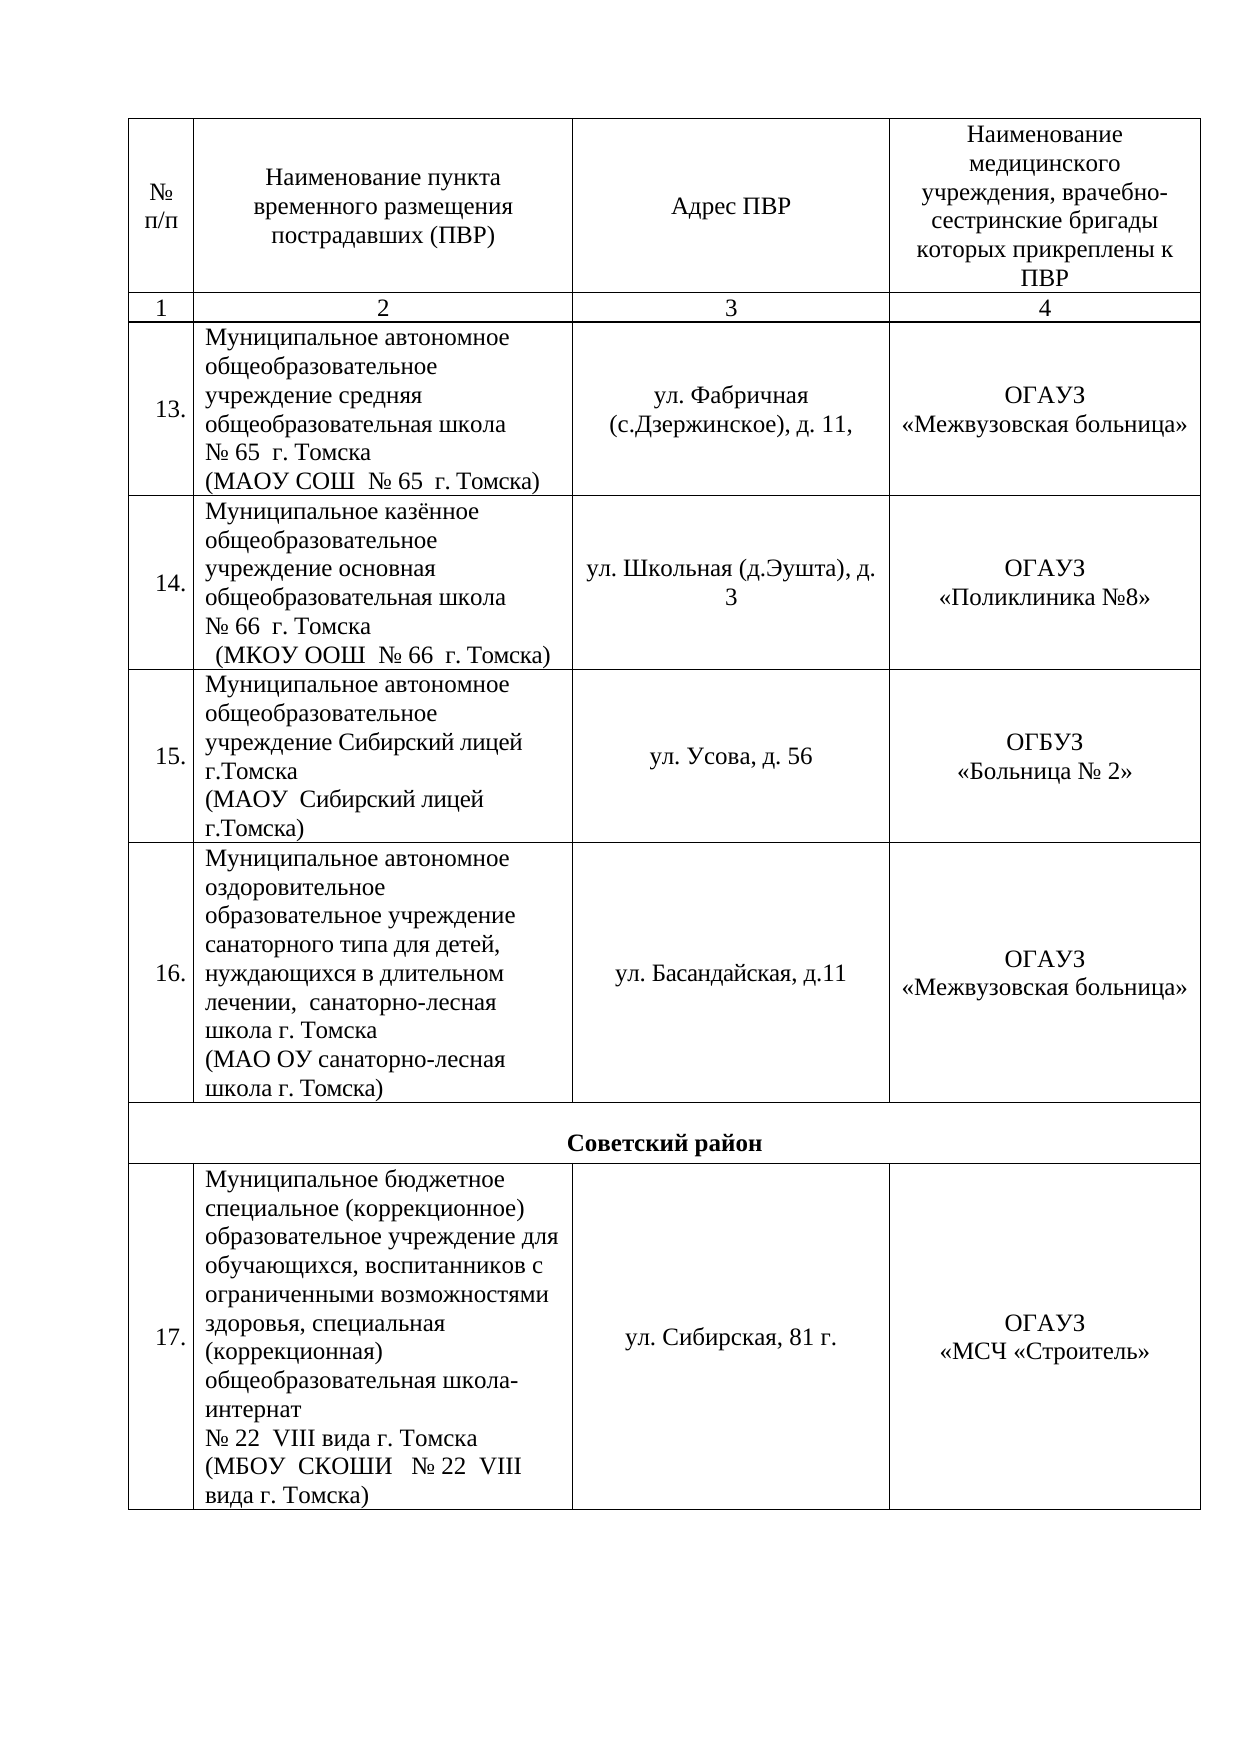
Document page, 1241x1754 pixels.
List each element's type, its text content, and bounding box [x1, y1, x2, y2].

table_cell Муниципальное автономное общеобразовательное учреждение средняя общеобразовательная школа № 65 г. Томска (МАОУ СОШ № 65 г. Томска) [194, 323, 572, 495]
table_cell 4 [890, 293, 1200, 321]
table_cell ул. Фабричная (с.Дзержинское), д. 11, [573, 323, 889, 495]
table_cell ОГАУЗ «Поликлиника №8» [890, 496, 1200, 668]
table_header Наименование медицинского учреждения, врачебно-сестринские бригады которых прикреплены к ПВР [890, 119, 1200, 292]
table_cell [129, 670, 193, 842]
table_header Наименование пункта временного размещения пострадавших (ПВР) [194, 119, 572, 292]
table_cell ОГАУЗ «Межвузовская больница» [890, 323, 1200, 495]
table_cell 2 [194, 293, 572, 321]
table_cell [129, 323, 193, 495]
table_cell [129, 496, 193, 668]
table_cell ул. Усова, д. 56 [573, 670, 889, 842]
table_cell 1 [129, 293, 193, 321]
table_header Адрес ПВР [573, 119, 889, 292]
table_cell [129, 843, 193, 1102]
table_header № п/п [129, 119, 193, 292]
table_cell ОГБУЗ «Больница № 2» [890, 670, 1200, 842]
table_cell 3 [573, 293, 889, 321]
table_cell ул. Сибирская, 81 г. [573, 1164, 889, 1509]
table_cell Советский район [129, 1103, 1200, 1163]
table_cell ул. Школьная (д.Эушта), д. 3 [573, 496, 889, 668]
table_cell Муниципальное автономное общеобразовательное учреждение Сибирский лицей г.Томска (МАОУ Сибирский лицей г.Томска) [194, 670, 572, 842]
table_cell ОГАУЗ «МСЧ «Строитель» [890, 1164, 1200, 1509]
table_cell Муниципальное бюджетное специальное (коррекционное) образовательное учреждение для обучающихся, воспитанников с ограниченными возможностями здоровья, специальная (коррекционная) общеобразовательная школа-интернат № 22 VIII вида г. Томска (МБОУ СКОШИ № 22 VIII вида г. Томска) [194, 1164, 572, 1509]
table_cell Муниципальное казённое общеобразовательное учреждение основная общеобразовательная школа № 66 г. Томска (МКОУ ООШ № 66 г. Томска) [194, 496, 572, 668]
table_cell Муниципальное автономное оздоровительное образовательное учреждение санаторного типа для детей, нуждающихся в длительном лечении, санаторно-лесная школа г. Томска (МАО ОУ санаторно-лесная школа г. Томска) [194, 843, 572, 1102]
table_cell ул. Басандайская, д.11 [573, 843, 889, 1102]
table_cell ОГАУЗ «Межвузовская больница» [890, 843, 1200, 1102]
table_cell [129, 1164, 193, 1509]
